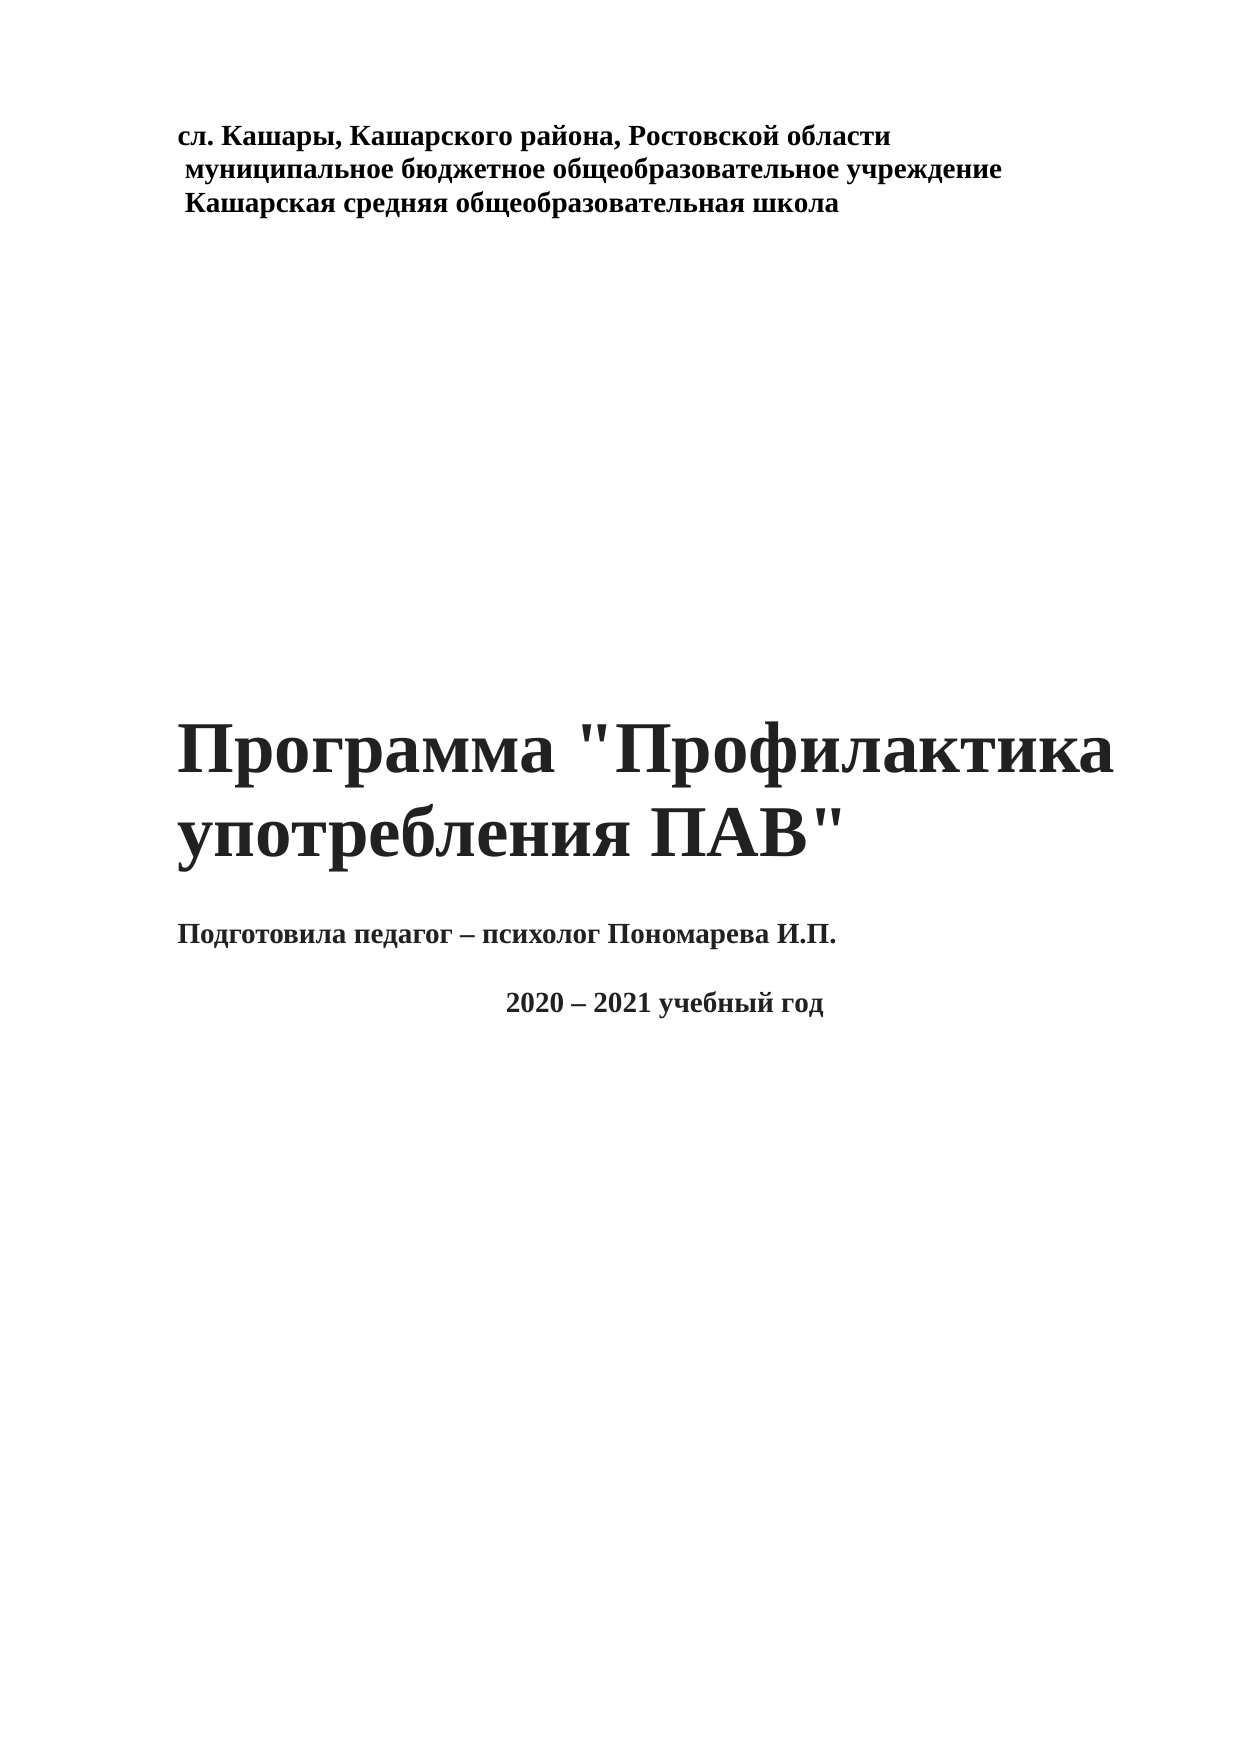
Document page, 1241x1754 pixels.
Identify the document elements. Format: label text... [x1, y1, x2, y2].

text Кашарская средняя общеобразовательная школа [177, 185, 1152, 219]
text Программа "Профилактика употребления ПАВ" [177, 704, 1152, 872]
text сл. Кашары, Кашарского района, Ростовской области [177, 118, 1152, 152]
text муниципальное бюджетное общеобразовательное учреждение [177, 152, 1152, 185]
text Подготовила педагог – психолог Пономарева И.П. [177, 903, 1152, 950]
text 2020 – 2021 учебный год [177, 981, 1152, 1019]
